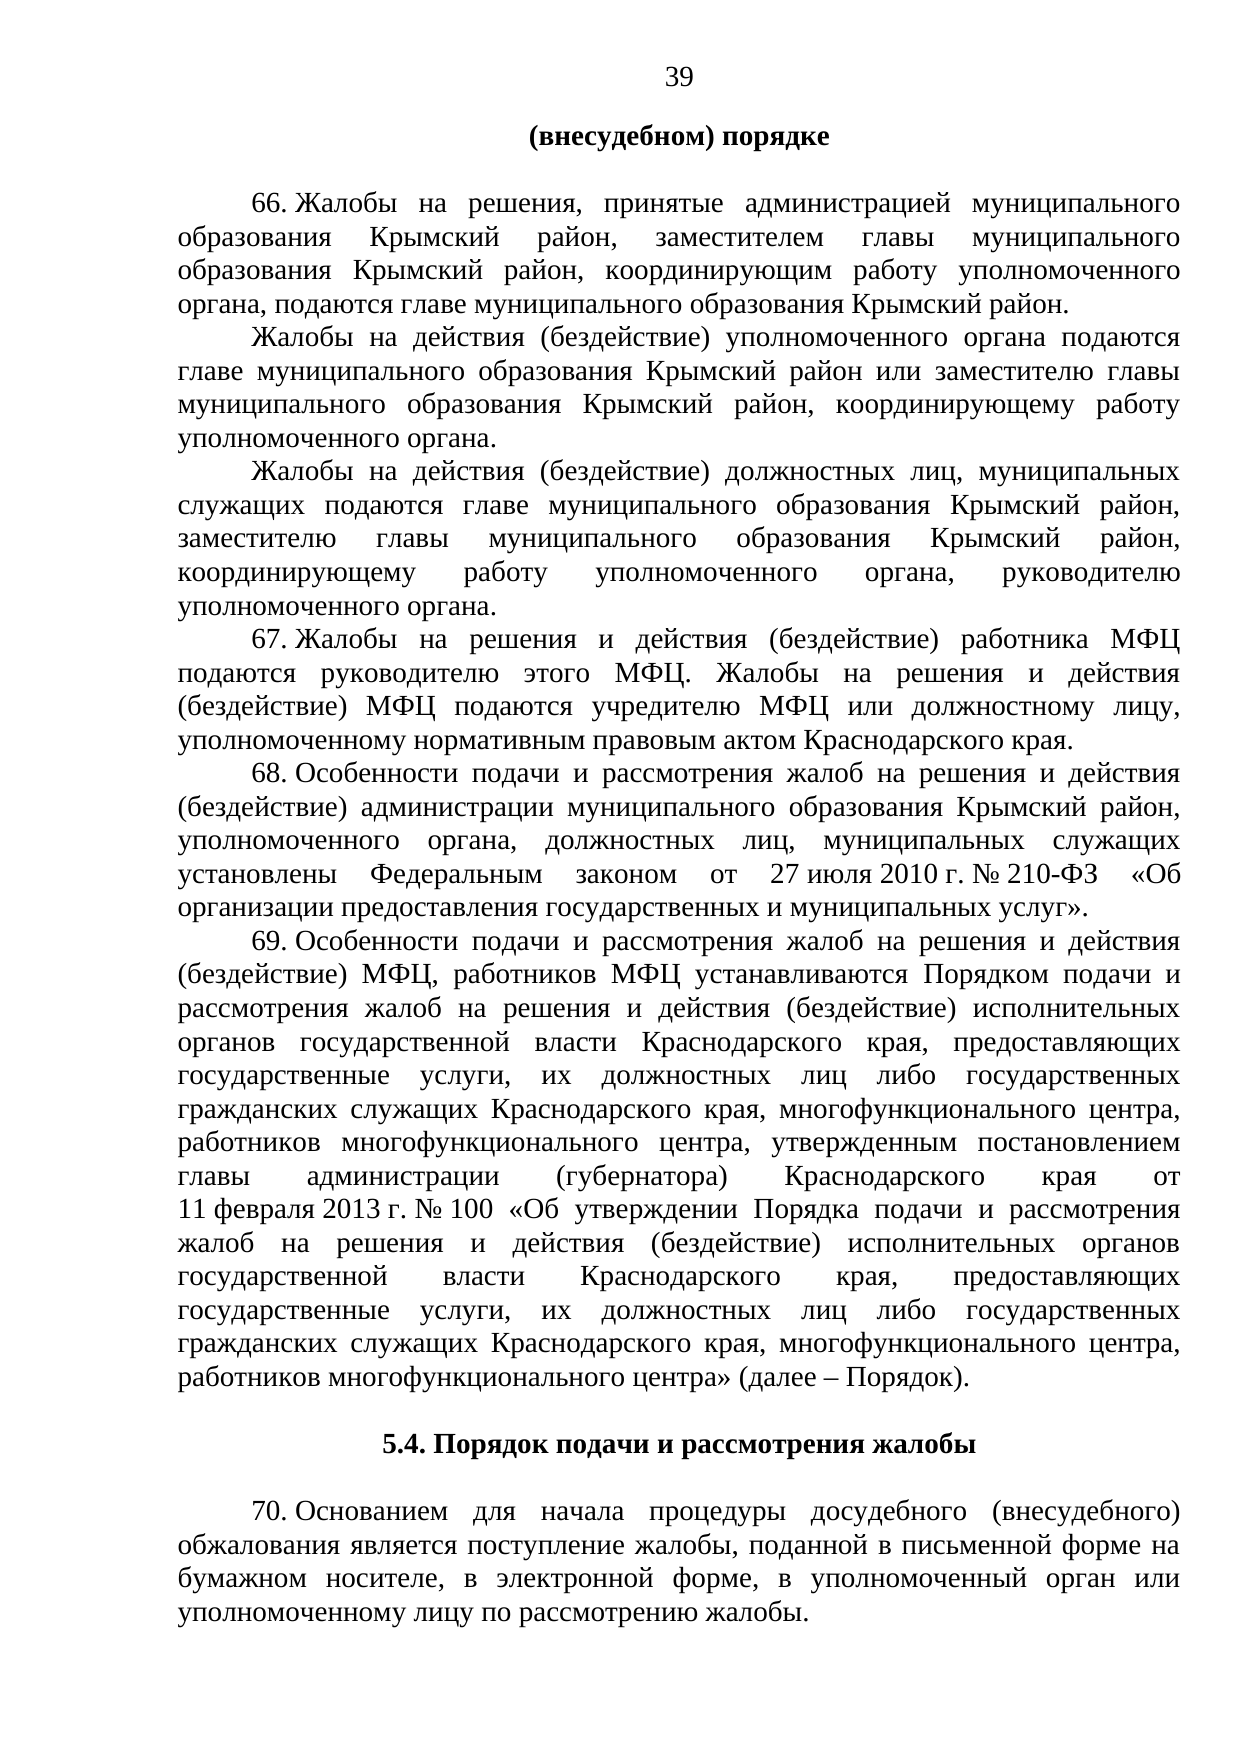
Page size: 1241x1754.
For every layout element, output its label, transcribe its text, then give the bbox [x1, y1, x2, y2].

text 67. Жалобы на решения и действия (бездействие) работника МФЦ подаются руководителю этого МФЦ. Жалобы на решения и действия (бездействие) МФЦ подаются учредителю МФЦ или должностному лицу, уполномоченному нормативным правовым актом Краснодарского края. [177, 621, 1181, 755]
text Жалобы на действия (бездействие) должностных лиц, муниципальных служащих подаются главе муниципального образования Крымский район, заместителю главы муниципального образования Крымский район, координирующему работу уполномоченного органа, руководителю уполномоченного органа. [177, 453, 1181, 621]
text 66. Жалобы на решения, принятые администрацией муниципального образования Крымский район, заместителем главы муниципального образования Крымский район, координирующим работу уполномоченного органа, подаются главе муниципального образования Крымский район. [177, 185, 1181, 319]
text Жалобы на действия (бездействие) уполномоченного органа подаются главе муниципального образования Крымский район или заместителю главы муниципального образования Крымский район, координирующему работу уполномоченного органа. [177, 319, 1181, 453]
text (внесудебном) порядке [177, 118, 1181, 152]
text 68. Особенности подачи и рассмотрения жалоб на решения и действия (бездействие) администрации муниципального образования Крымский район, уполномоченного органа, должностных лиц, муниципальных служащих установлены Федеральным законом от 27 июля 2010 г. № 210-ФЗ «Об организации предоставления государственных и муниципальных услуг». [177, 755, 1181, 923]
text 69. Особенности подачи и рассмотрения жалоб на решения и действия (бездействие) МФЦ, работников МФЦ устанавливаются Порядком подачи и рассмотрения жалоб на решения и действия (бездействие) исполнительных органов государственной власти Краснодарского края, предоставляющих государственные услуги, их должностных лиц либо государственных гражданских служащих Краснодарского края, многофункционального центра, работников многофункционального центра, утвержденным постановлением главы администрации (губернатора) Краснодарского края от 11 февраля 2013 г. № 100 «Об утверждении Порядка подачи и рассмотрения жалоб на решения и действия (бездействие) исполнительных органов государственной власти Краснодарского края, предоставляющих государственные услуги, их должностных лиц либо государственных гражданских служащих Краснодарского края, многофункционального центра, работников многофункционального центра» (далее – Порядок). [177, 923, 1181, 1393]
text 70. Основанием для начала процедуры досудебного (внесудебного) обжалования является поступление жалобы, поданной в письменной форме на бумажном носителе, в электронной форме, в уполномоченный орган или уполномоченному лицу по рассмотрению жалобы. [177, 1493, 1181, 1627]
text 5.4. Порядок подачи и рассмотрения жалобы [177, 1426, 1181, 1460]
